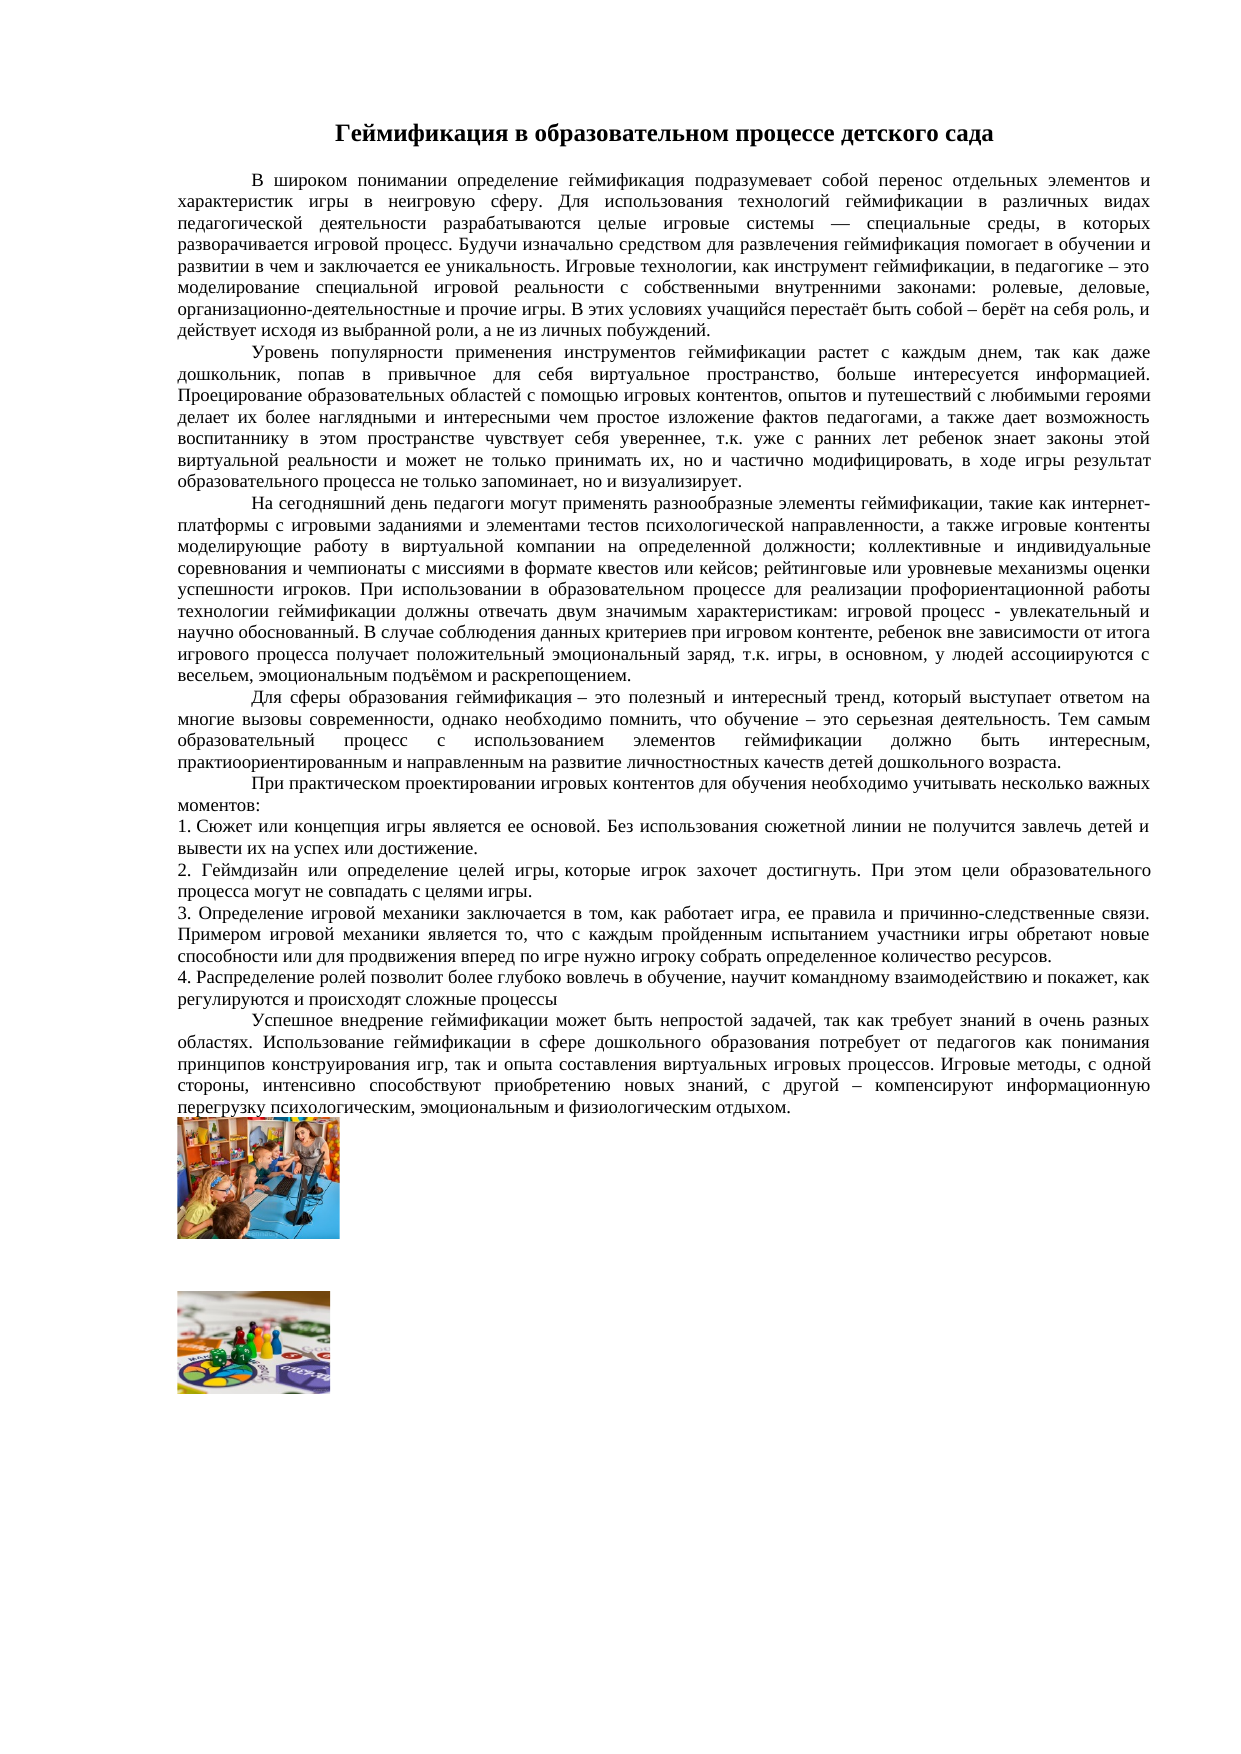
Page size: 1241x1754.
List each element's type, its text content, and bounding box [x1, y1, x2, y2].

text При практическом проектировании игровых контентов для обучения необходимо учитывать несколько важных моментов: [177, 772, 1152, 815]
text В широком понимании определение геймификация подразумевает собой перенос отдельных элементов и характеристик игры в неигровую сферу. Для использования технологий геймификации в различных видах педагогической деятельности разрабатываются целые игровые системы — специальные среды, в которых разворачивается игровой процесс. Будучи изначально средством для развлечения геймификация помогает в обучении и развитии в чем и заключается ее уникальность. Игровые технологии, как инструмент геймификации, в педагогике – это моделирование специальной игровой реальности с собственными внутренними законами: ролевые, деловые, организационно-деятельностные и прочие игры. В этих условиях учащийся перестаёт быть собой – берёт на себя роль, и действует исходя из выбранной роли, а не из личных побуждений. [177, 168, 1152, 341]
text Уровень популярности применения инструментов геймификации растет с каждым днем, так как даже дошкольник, попав в привычное для себя виртуальное пространство, больше интересуется информацией. Проецирование образовательных областей с помощью игровых контентов, опытов и путешествий с любимыми героями делает их более наглядными и интересными чем простое изложение фактов педагогами, а также дает возможность воспитаннику в этом пространстве чувствует себя увереннее, т.к. уже с ранних лет ребенок знает законы этой виртуальной реальности и может не только принимать их, но и частично модифицировать, в ходе игры результат образовательного процесса не только запоминает, но и визуализирует. [177, 341, 1152, 492]
text Для сферы образования геймификация – это полезный и интересный тренд, который выступает ответом на многие вызовы современности, однако необходимо помнить, что обучение – это серьезная деятельность. Тем самым образовательный процесс с использованием элементов геймификации должно быть интересным, практиоориентированным и направленным на развитие личностностных качеств детей дошкольного возраста. [177, 686, 1152, 772]
text На сегодняшний день педагоги могут применять разнообразные элементы геймификации, такие как интернет-платформы с игровыми заданиями и элементами тестов психологической направленности, а также игровые контенты моделирующие работу в виртуальной компании на определенной должности; коллективные и индивидуальные соревнования и чемпионаты с миссиями в формате квестов или кейсов; рейтинговые или уровневые механизмы оценки успешности игроков. При использовании в образовательном процессе для реализации профориентационной работы технологии геймификации должны отвечать двум значимым характеристикам: игровой процесс - увлекательный и научно обоснованный. В случае соблюдения данных критериев при игровом контенте, ребенок вне зависимости от итога игрового процесса получает положительный эмоциональный заряд, т.к. игры, в основном, у людей ассоциируются с весельем, эмоциональным подъёмом и раскрепощением. [177, 492, 1152, 686]
picture [177, 1291, 331, 1394]
text 2. Геймдизайн или определение целей игры, которые игрок захочет достигнуть. При этом цели образовательного процесса могут не совпадать с целями игры. [177, 858, 1152, 902]
text 3. Определение игровой механики заключается в том, как работает игра, ее правила и причинно-следственные связи. Примером игровой механики является то, что с каждым пройденным испытанием участники игры обретают новые способности или для продвижения вперед по игре нужно игроку собрать определенное количество ресурсов. [177, 902, 1152, 966]
text 1. Сюжет или концепция игры является ее основой. Без использования сюжетной линии не получится завлечь детей и вывести их на успех или достижение. [177, 815, 1152, 858]
text Геймификация в образовательном процессе детского сада [177, 118, 1152, 147]
picture [177, 1117, 340, 1239]
text 4. Распределение ролей позволит более глубоко вовлечь в обучение, научит командному взаимодействию и покажет, как регулируются и происходят сложные процессы [177, 966, 1152, 1009]
text Успешное внедрение геймификации может быть непростой задачей, так как требует знаний в очень разных областях. Использование геймификации в сфере дошкольного образования потребует от педагогов как понимания принципов конструирования игр, так и опыта составления виртуальных игровых процессов. Игровые методы, с одной стороны, интенсивно способствуют приобретению новых знаний, с другой – компенсируют информационную перегрузку психологическим, эмоциональным и физиологическим отдыхом. [177, 1009, 1152, 1117]
